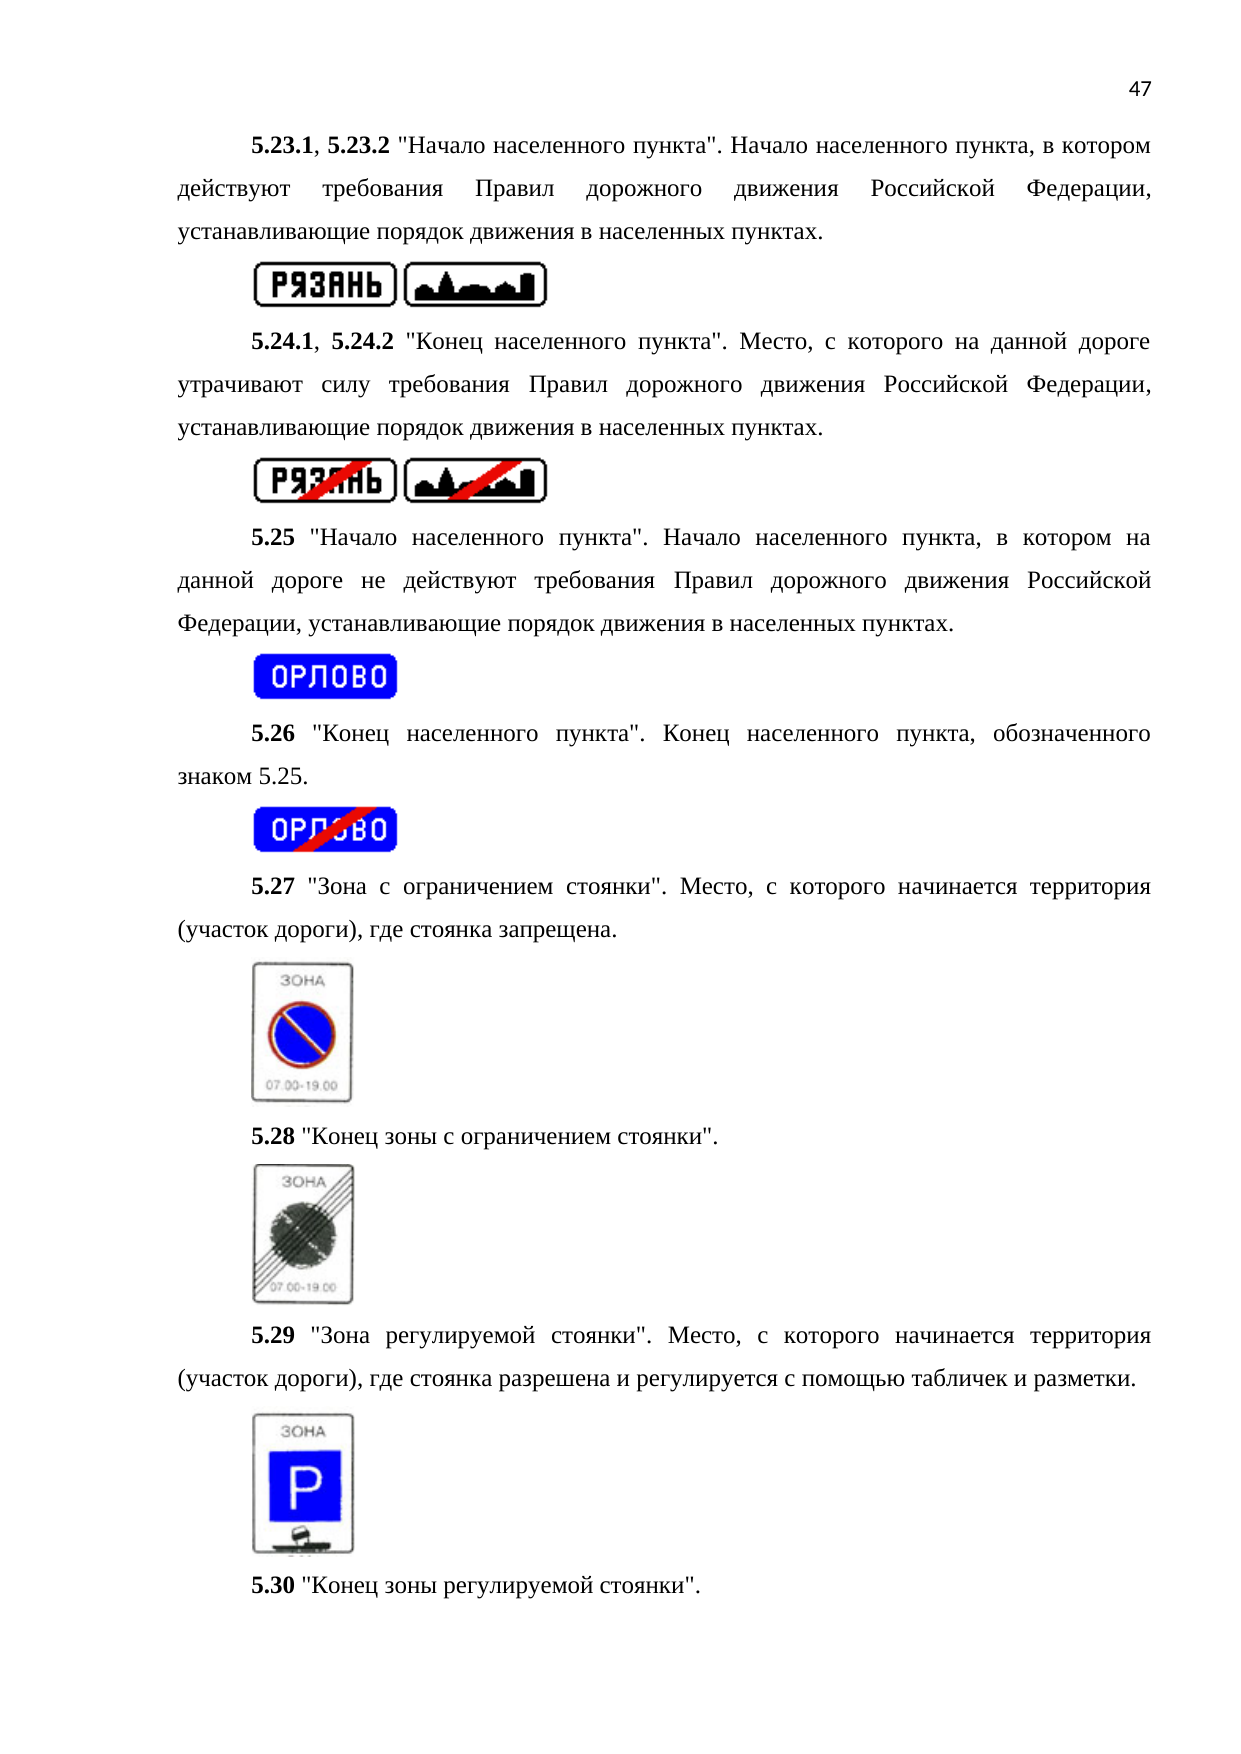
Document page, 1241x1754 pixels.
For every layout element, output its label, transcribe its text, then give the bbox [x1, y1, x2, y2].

picture [251, 1406, 355, 1557]
text 5.29 "Зона регулируемой стоянки". Место, с которого начинается территория (участок дороги), где стоянка разрешена и регулируется с помощью табличек и разметки. [177, 1320, 1152, 1392]
text 5.26 "Конец населенного пункта". Конец населенного пункта, обозначенного знаком 5.25. [177, 718, 1152, 790]
picture [251, 1164, 355, 1306]
picture [251, 651, 402, 704]
text 5.27 "Зона с ограничением стоянки". Место, с которого начинается территория (участок дороги), где стоянка запрещена. [177, 871, 1152, 943]
text 5.24.1, 5.24.2 "Конец населенного пункта". Место, с которого на данной дороге утрачивают силу требования Правил дорожного движения Российской Федерации, устанавливающие порядок движения в населенных пунктах. [177, 326, 1152, 441]
picture [251, 259, 552, 312]
picture [251, 957, 355, 1107]
picture [251, 804, 402, 857]
text 5.23.1, 5.23.2 "Начало населенного пункта". Начало населенного пункта, в котором действуют требования Правил дорожного движения Российской Федерации, устанавливающие порядок движения в населенных пунктах. [177, 130, 1152, 245]
picture [251, 455, 552, 508]
text 5.25 "Начало населенного пункта". Начало населенного пункта, в котором на данной дороге не действуют требования Правил дорожного движения Российской Федерации, устанавливающие порядок движения в населенных пунктах. [177, 522, 1152, 637]
text 5.30 "Конец зоны регулируемой стоянки". [177, 1571, 1152, 1599]
text 5.28 "Конец зоны с ограничением стоянки". [177, 1121, 1152, 1150]
